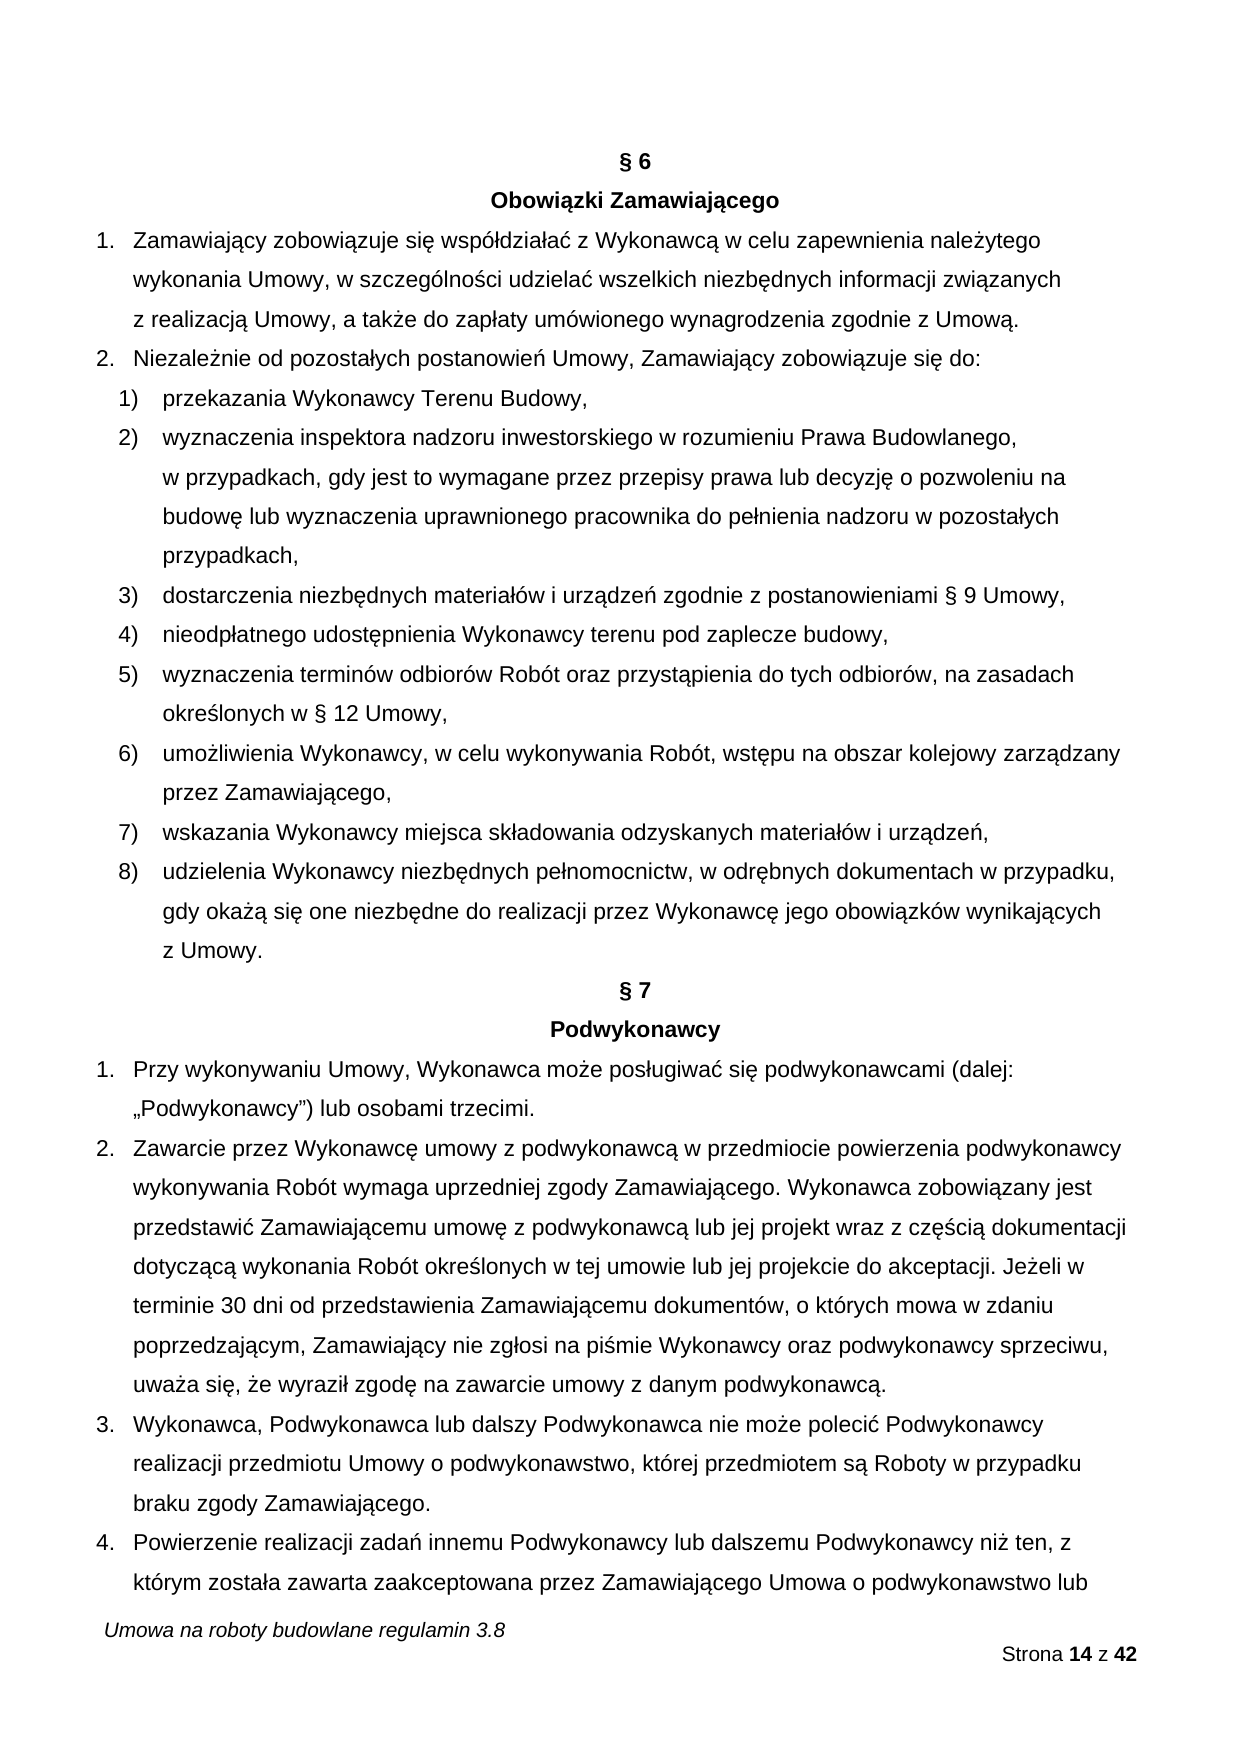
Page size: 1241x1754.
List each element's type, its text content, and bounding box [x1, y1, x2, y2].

text Obowiązki Zamawiającego [133, 187, 1137, 213]
list przekazania Wykonawcy Terenu Budowy, [118, 384, 1137, 411]
list Zamawiający zobowiązuje się współdziałać z Wykonawcą w celu zapewnienia należytego wykonania Umowy, w szczególności udzielać wszelkich niezbędnych informacji związanych z realizacją Umowy, a także do zapłaty umówionego wynagrodzenia zgodnie z Umową. [96, 227, 1137, 332]
list nieodpłatnego udostępnienia Wykonawcy terenu pod zaplecze budowy, [118, 621, 1137, 648]
list Wykonawca, Podwykonawca lub dalszy Podwykonawca nie może polecić Podwykonawcy realizacji przedmiotu Umowy o podwykonawstwo, której przedmiotem są Roboty w przypadku braku zgody Zamawiającego. [96, 1411, 1137, 1516]
list wskazania Wykonawcy miejsca składowania odzyskanych materiałów i urządzeń, [118, 819, 1137, 845]
text § 7 [133, 977, 1137, 1003]
list umożliwienia Wykonawcy, w celu wykonywania Robót, wstępu na obszar kolejowy zarządzany przez Zamawiającego, [118, 740, 1137, 806]
list udzielenia Wykonawcy niezbędnych pełnomocnictw, w odrębnych dokumentach w przypadku, gdy okażą się one niezbędne do realizacji przez Wykonawcę jego obowiązków wynikających z Umowy. [118, 858, 1137, 963]
list wyznaczenia inspektora nadzoru inwestorskiego w rozumieniu Prawa Budowlanego, w przypadkach, gdy jest to wymagane przez przepisy prawa lub decyzję o pozwoleniu na budowę lub wyznaczenia uprawnionego pracownika do pełnienia nadzoru w pozostałych przypadkach, [118, 424, 1137, 569]
list Niezależnie od pozostałych postanowień Umowy, Zamawiający zobowiązuje się do: [96, 345, 1137, 371]
text § 6 [133, 148, 1137, 174]
text Podwykonawcy [133, 1016, 1137, 1042]
list wyznaczenia terminów odbiorów Robót oraz przystąpienia do tych odbiorów, na zasadach określonych w § 12 Umowy, [118, 661, 1137, 727]
list Zawarcie przez Wykonawcę umowy z podwykonawcą w przedmiocie powierzenia podwykonawcy wykonywania Robót wymaga uprzedniej zgody Zamawiającego. Wykonawca zobowiązany jest przedstawić Zamawiającemu umowę z podwykonawcą lub jej projekt wraz z częścią dokumentacji dotyczącą wykonania Robót określonych w tej umowie lub jej projekcie do akceptacji. Jeżeli w terminie 30 dni od przedstawienia Zamawiającemu dokumentów, o których mowa w zdaniu poprzedzającym, Zamawiający nie zgłosi na piśmie Wykonawcy oraz podwykonawcy sprzeciwu, uważa się, że wyraził zgodę na zawarcie umowy z danym podwykonawcą. [96, 1134, 1137, 1398]
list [96, 1529, 1137, 1595]
list dostarczenia niezbędnych materiałów i urządzeń zgodnie z postanowieniami § 9 Umowy, [118, 582, 1137, 608]
list Przy wykonywaniu Umowy, Wykonawca może posługiwać się podwykonawcami (dalej: „Podwykonawcy”) lub osobami trzecimi. [96, 1056, 1137, 1121]
